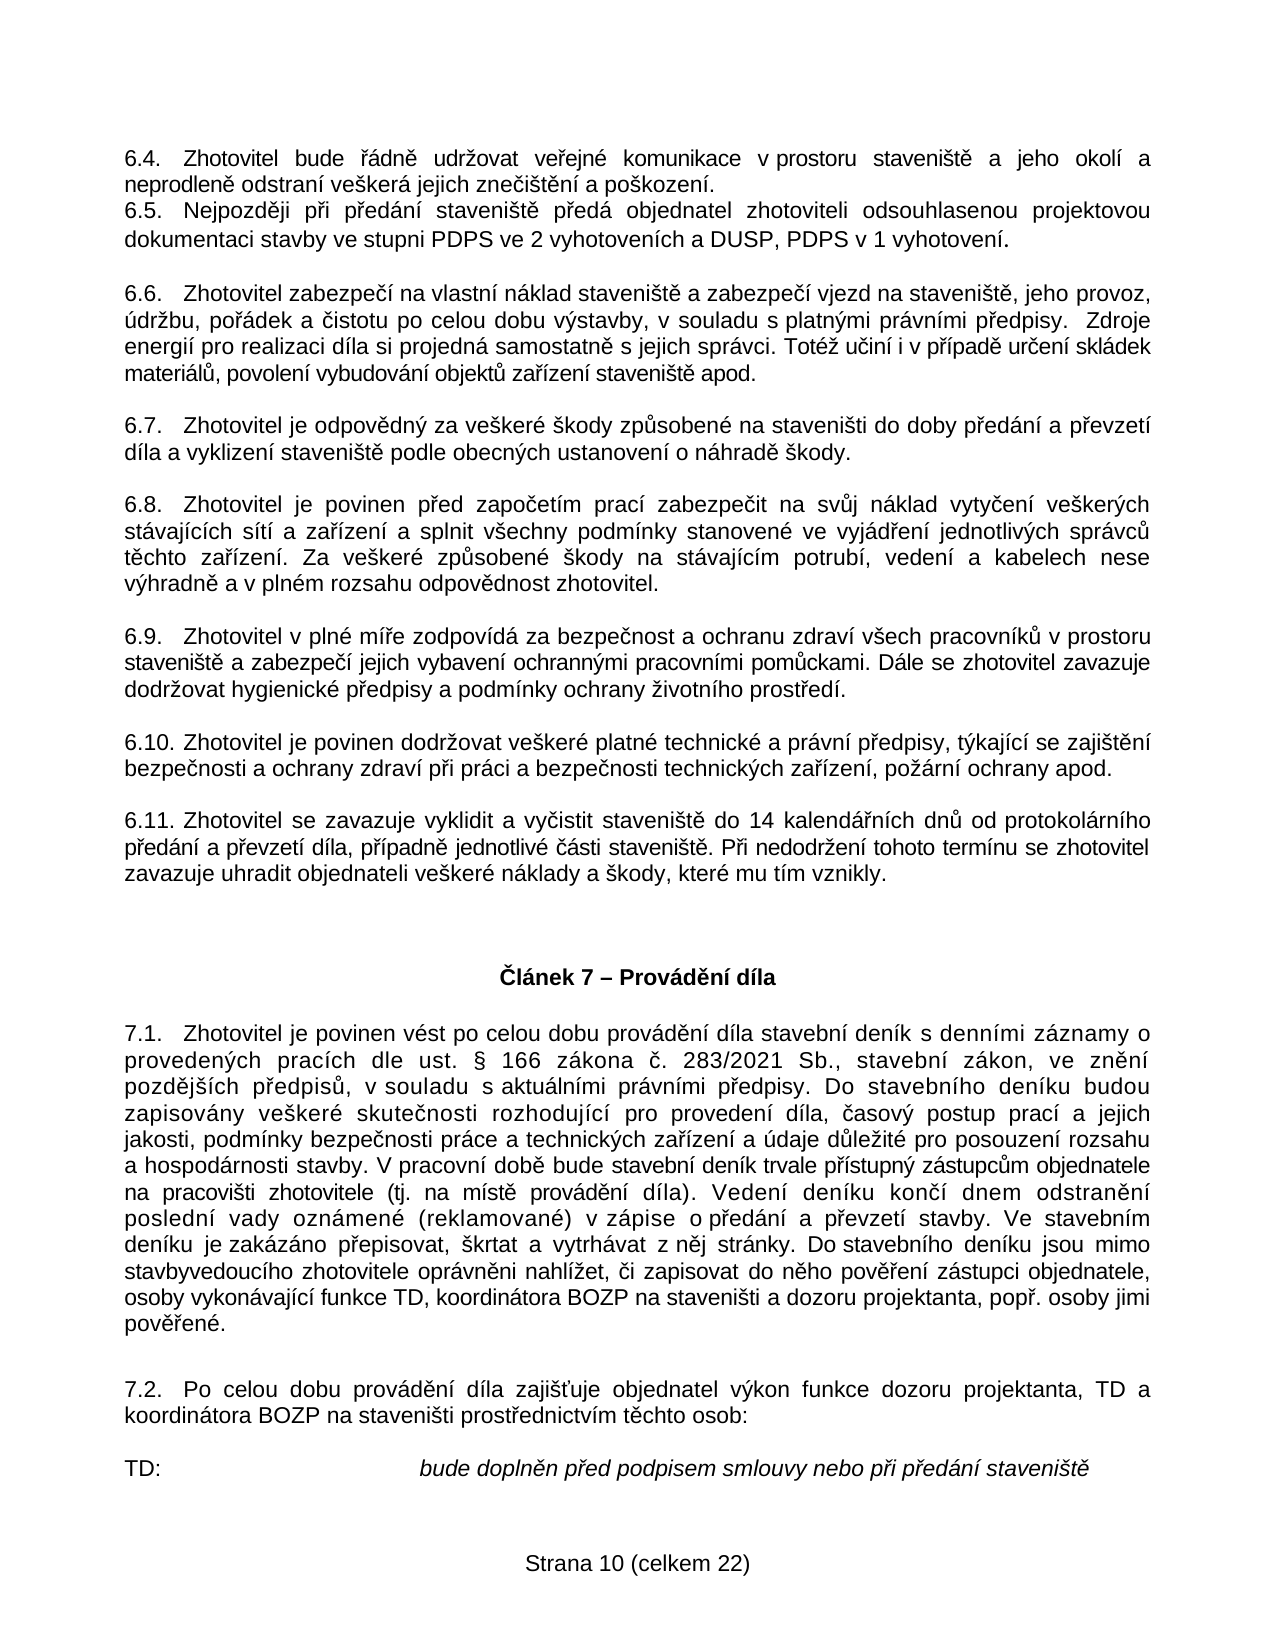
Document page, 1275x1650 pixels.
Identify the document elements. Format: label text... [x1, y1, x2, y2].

list Zhotovitel v plné míře zodpovídá za bezpečnost a ochranu zdraví všech pracovníků v prostoru staveniště a zabezpečí jejich vybavení ochrannými pracovními pomůckami. Dále se zhotovitel zavazuje dodržovat hygienické předpisy a podmínky ochrany životního prostředí. [124, 623, 1151, 702]
text Článek 7 – Provádění díla [124, 964, 1151, 991]
list Zhotovitel je povinen před započetím prací zabezpečit na svůj náklad vytyčení veškerých stávajících sítí a zařízení a splnit všechny podmínky stanovené ve vyjádření jednotlivých správců těchto zařízení. Za veškeré způsobené škody na stávajícím potrubí, vedení a kabelech nese výhradně a v plném rozsahu odpovědnost zhotovitel. [124, 491, 1151, 597]
list Zhotovitel je odpovědný za veškeré škody způsobené na staveništi do doby předání a převzetí díla a vyklizení staveniště podle obecných ustanovení o náhradě škody. [124, 412, 1151, 465]
text TD: bude doplněn před podpisem smlouvy nebo při předání staveniště [124, 1454, 1151, 1481]
list Zhotovitel zabezpečí na vlastní náklad staveniště a zabezpečí vjezd na staveniště, jeho provoz, údržbu, pořádek a čistotu po celou dobu výstavby, v souladu s platnými právními předpisy. Zdroje energií pro realizaci díla si projedná samostatně s jejich správci. Totéž učiní i v případě určení skládek materiálů, povolení vybudování objektů zařízení staveniště apod. [124, 280, 1151, 386]
list Po celou dobu provádění díla zajišťuje objednatel výkon funkce dozoru projektanta, TD a koordinátora BOZP na staveništi prostřednictvím těchto osob: [124, 1376, 1151, 1428]
list Zhotovitel se zavazuje vyklidit a vyčistit staveniště do 14 kalendářních dnů od protokolárního předání a převzetí díla, případně jednotlivé části staveniště. Při nedodržení tohoto termínu se zhotovitel zavazuje uhradit objednateli veškeré náklady a škody, které mu tím vznikly. [124, 807, 1151, 887]
list Nejpozději při předání staveniště předá objednatel zhotoviteli odsouhlasenou projektovou dokumentaci stavby ve stupni PDPS ve 2 vyhotoveních a DUSP, PDPS v 1 vyhotovení. [124, 197, 1151, 254]
list Zhotovitel je povinen vést po celou dobu provádění díla stavební deník s denními záznamy o provedených pracích dle ust. § 166 zákona č. 283/2021 Sb., stavební zákon, ve znění pozdějších předpisů, v souladu s aktuálními právními předpisy. Do stavebního deníku budou zapisovány veškeré skutečnosti rozhodující pro provedení díla, časový postup prací a jejich jakosti, podmínky bezpečnosti práce a technických zařízení a údaje důležité pro posouzení rozsahu a hospodárnosti stavby. V pracovní době bude stavební deník trvale přístupný zástupcům objednatele na pracovišti zhotovitele (tj. na místě provádění díla). Vedení deníku končí dnem odstranění poslední vady oznámené (reklamované) v zápise o předání a převzetí stavby. Ve stavebním deníku je zakázáno přepisovat, škrtat a vytrhávat z něj stránky. Do stavebního deníku jsou mimo stavbyvedoucího zhotovitele oprávněni nahlížet, či zapisovat do něho pověření zástupci objednatele, osoby vykonávající funkce TD, koordinátora BOZP na staveništi a dozoru projektanta, popř. osoby jimi pověřené. [124, 1020, 1151, 1337]
list Zhotovitel bude řádně udržovat veřejné komunikace v prostoru staveniště a jeho okolí a neprodleně odstraní veškerá jejich znečištění a poškození. [124, 144, 1151, 197]
list Zhotovitel je povinen dodržovat veškeré platné technické a právní předpisy, týkající se zajištění bezpečnosti a ochrany zdraví při práci a bezpečnosti technických zařízení, požární ochrany apod. [124, 728, 1151, 781]
